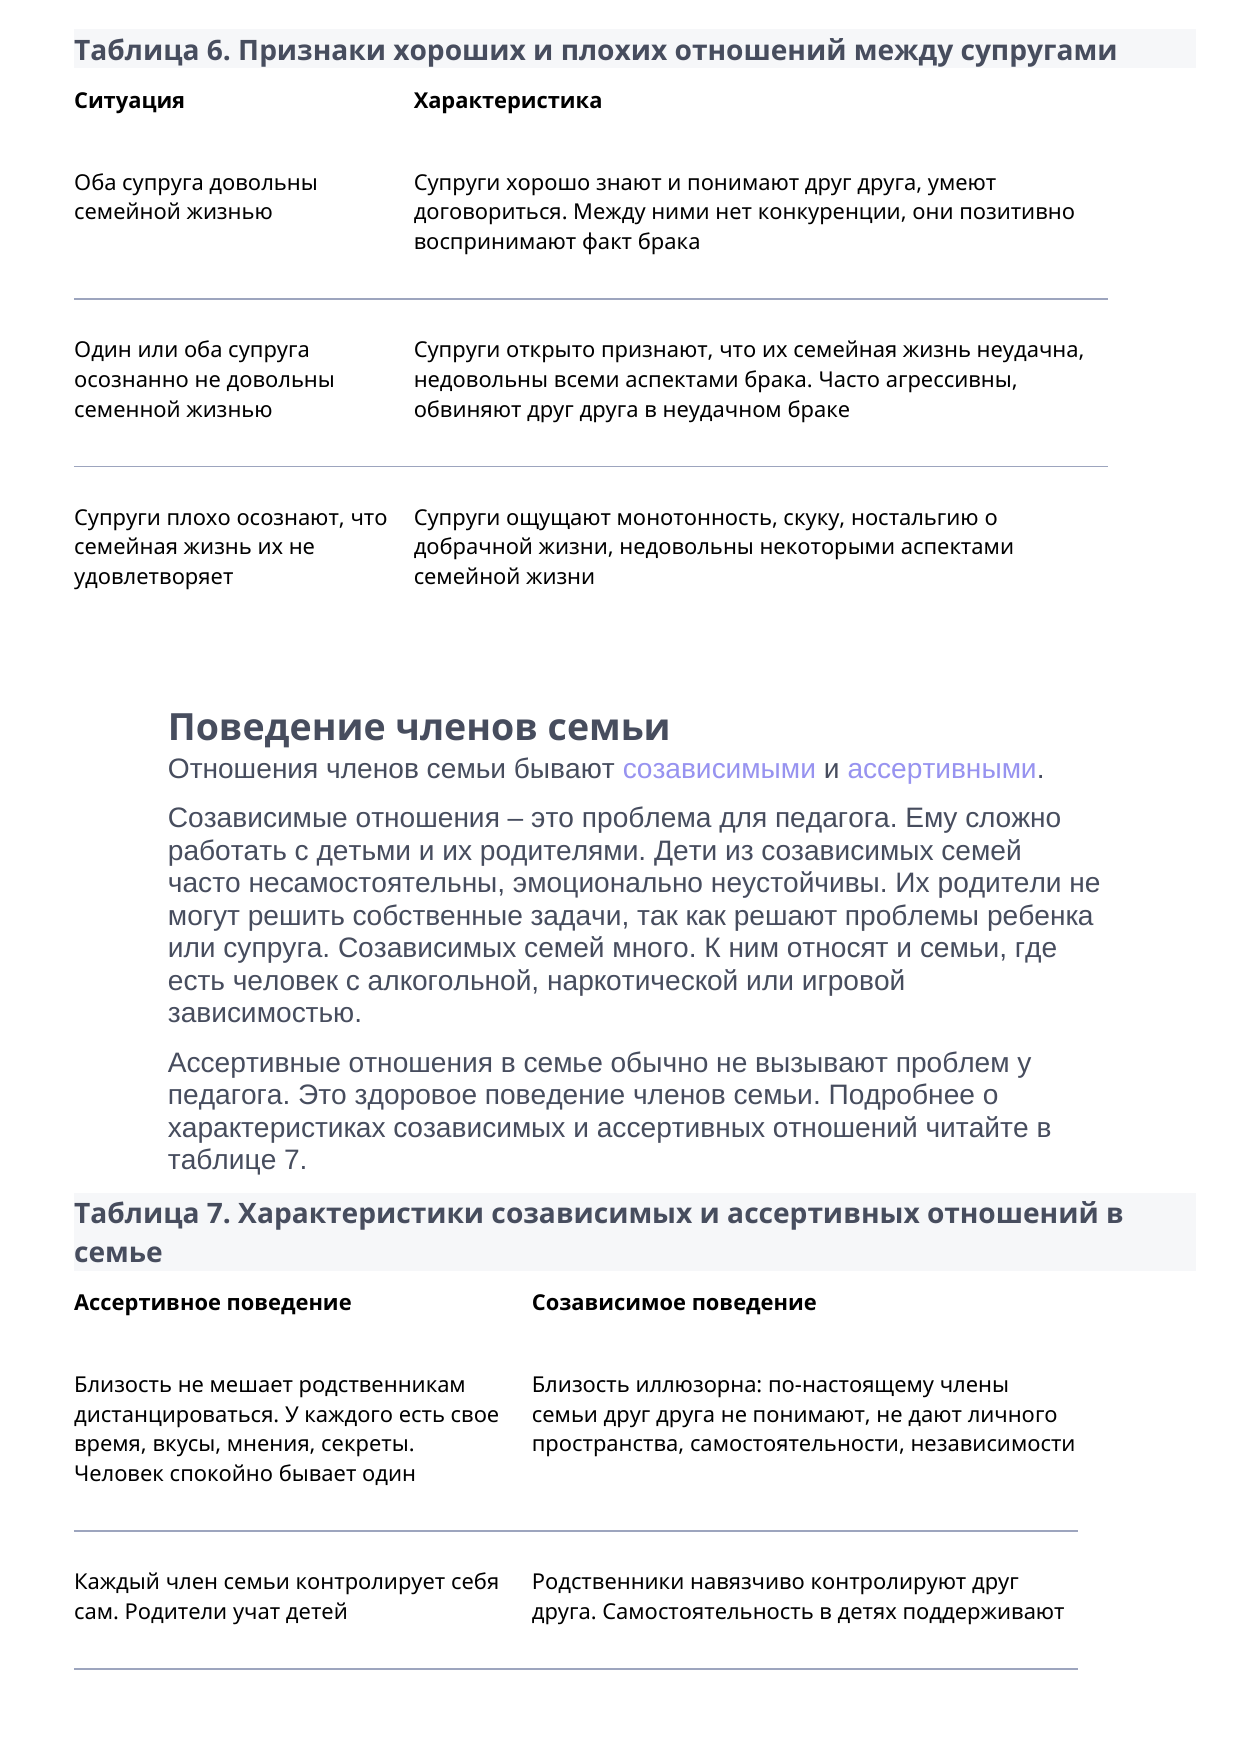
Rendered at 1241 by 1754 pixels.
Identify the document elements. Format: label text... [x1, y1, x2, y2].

table_header Ситуация [74, 85, 413, 132]
table_header Характеристика [414, 85, 1107, 132]
table_cell Близость иллюзорна: по-настоящему члены семьи друг друга не понимают, не дают личного пространства, самостоятельности, независимости [532, 1334, 1078, 1530]
table_cell Один или оба супруга осознанно не довольны семенной жизнью [74, 300, 413, 466]
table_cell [532, 1532, 1078, 1668]
text Созависимые отношения – это проблема для педагога. Ему сложно работать с детьми и их родителями. Дети из созависимых семей часто несамостоятельны, эмоционально неустойчивы. Их родители не могут решить собственные задачи, так как решают проблемы ребенка или супруга. Созависимых семей много. К ним относят и семьи, где есть человек с алкогольной, наркотической или игровой зависимостью. [168, 801, 1102, 1028]
table_cell Близость не мешает родственникам дистанцироваться. У каждого есть свое время, вкусы, мнения, секреты. Человек спокойно бывает один [74, 1334, 532, 1530]
table_cell Оба супруга довольны семейной жизнью [74, 132, 413, 298]
table_cell Супруги ощущают монотонность, скуку, ностальгию о добрачной жизни, недовольны некоторыми аспектами семейной жизни [414, 467, 1107, 633]
table_cell Супруги плохо осознают, что семейная жизнь их не удовлетворяет [74, 467, 413, 633]
table_header Ассертивное поведение [74, 1288, 532, 1334]
table_header Созависимое поведение [532, 1288, 1078, 1334]
text Таблица 7. Характеристики созависимых и ассертивных отношений в семье [74, 1193, 1196, 1271]
table_cell Супруги открыто признают, что их семейная жизнь неудачна, недовольны всеми аспектами брака. Часто агрессивны, обвиняют друг друга в неудачном браке [414, 300, 1107, 466]
text Поведение членов семьи [168, 701, 1102, 752]
text Таблица 6. Признаки хороших и плохих отношений между супругами [74, 29, 1196, 68]
table_cell Супруги хорошо знают и понимают друг друга, умеют договориться. Между ними нет конкуренции, они позитивно воспринимают факт брака [414, 132, 1107, 298]
text Ассертивные отношения в семье обычно не вызывают проблем у педагога. Это здоровое поведение членов семьи. Подробнее о характеристиках созависимых и ассертивных отношений читайте в таблице 7. [168, 1046, 1102, 1175]
text Отношения членов семьи бывают созависимыми и ассертивными. [168, 752, 1102, 784]
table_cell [74, 1532, 532, 1668]
